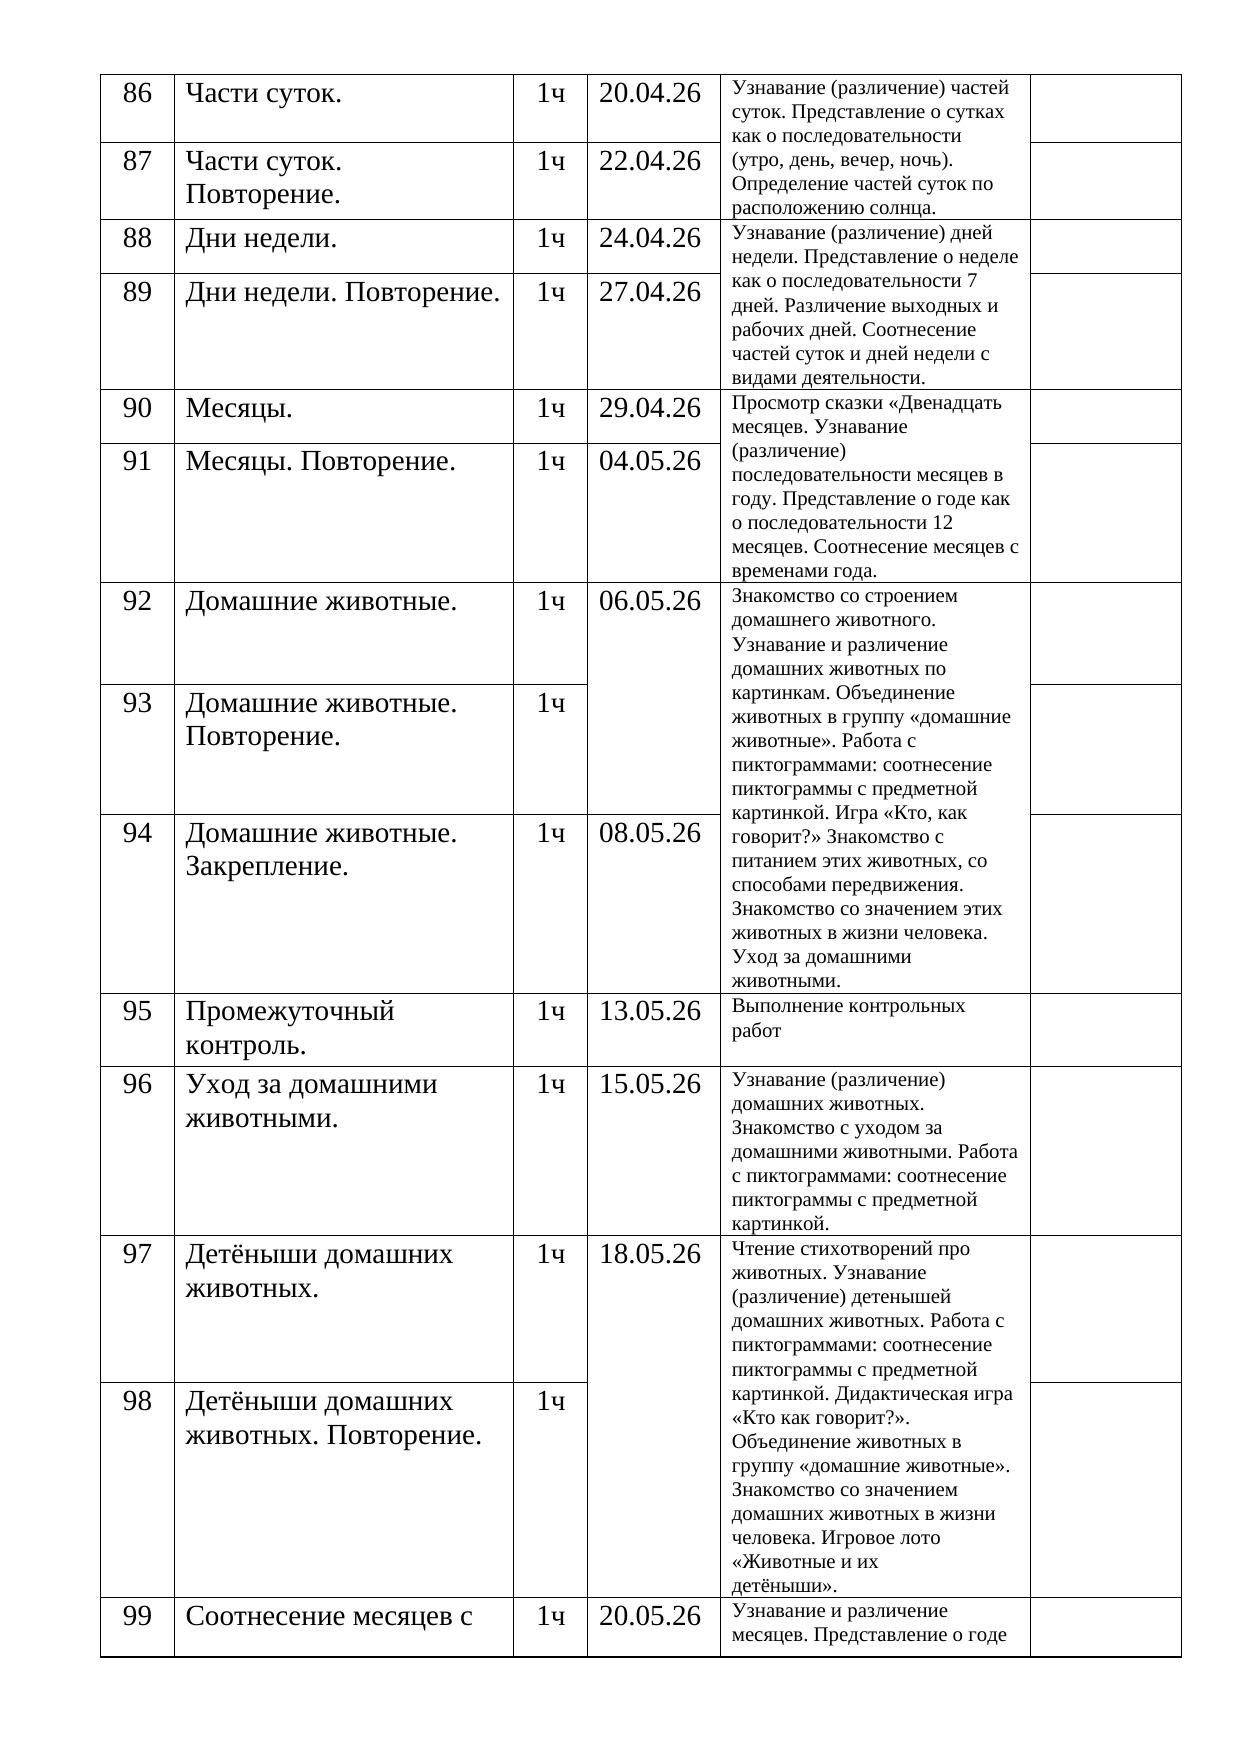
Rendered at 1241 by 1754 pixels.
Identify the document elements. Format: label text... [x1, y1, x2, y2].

table_cell 29.04.26 [588, 390, 720, 442]
table_cell [1031, 220, 1181, 273]
table_cell 1ч [514, 75, 587, 142]
table_cell 1ч [514, 390, 587, 442]
table_cell 97 [101, 1236, 174, 1382]
table_cell 98 [101, 1383, 174, 1597]
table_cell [175, 1598, 513, 1656]
table_cell [1031, 75, 1181, 142]
table_cell Месяцы. Повторение. [175, 444, 513, 582]
table_cell Домашние животные. [175, 583, 513, 684]
table_cell Части суток. Повторение. [175, 143, 513, 219]
table_cell 93 [101, 685, 174, 814]
table_cell Узнавание (различение) дней недели. Представление о неделе как о последовательности 7 дней. Различение выходных и рабочих дней. Соотнесение частей суток и дней недели с видами деятельности. [721, 220, 1030, 389]
table_cell 1ч [514, 1236, 587, 1382]
table_cell [1031, 1598, 1181, 1656]
table_cell 1ч [514, 685, 587, 814]
table_cell Дни недели. Повторение. [175, 274, 513, 389]
table_cell 95 [101, 994, 174, 1066]
table_cell 94 [101, 815, 174, 992]
table_cell [1031, 274, 1181, 389]
table_cell Детёныши домашних животных. Повторение. [175, 1383, 513, 1597]
table_cell Узнавание (различение) домашних животных. Знакомство с уходом за домашними животными. Работа с пиктограммами: соотнесение пиктограммы с предметной картинкой. [721, 1067, 1030, 1235]
table_cell 22.04.26 [588, 143, 720, 219]
table_cell 27.04.26 [588, 274, 720, 389]
table_cell [1031, 994, 1181, 1066]
table_cell 20.05.26 [588, 1598, 720, 1656]
table_cell 1ч [514, 1598, 587, 1656]
table_cell [1031, 390, 1181, 442]
table_cell Узнавание (различение) частей суток. Представление о сутках как о последовательности (утро, день, вечер, ночь). Определение частей суток по расположению солнца. [721, 75, 1030, 219]
table_cell 1ч [514, 583, 587, 684]
table_cell 99 [101, 1598, 174, 1656]
table_cell [1031, 143, 1181, 219]
table_cell 1ч [514, 994, 587, 1066]
table_cell 1ч [514, 444, 587, 582]
table_cell 96 [101, 1067, 174, 1235]
table_cell Уход за домашними животными. [175, 1067, 513, 1235]
table_cell Просмотр сказки «Двенадцать месяцев. Узнавание (различение) последовательности месяцев в году. Представление о годе как о последовательности 12 месяцев. Соотнесение месяцев с временами года. [721, 390, 1030, 582]
table_cell [1031, 1067, 1181, 1235]
table_cell Детёныши домашних животных. [175, 1236, 513, 1382]
table_cell Домашние животные. Повторение. [175, 685, 513, 814]
table_cell 20.04.26 [588, 75, 720, 142]
table_cell Знакомство со строением домашнего животного. Узнавание и различение домашних животных по картинкам. Объединение животных в группу «домашние животные». Работа с пиктограммами: соотнесение пиктограммы с предметной картинкой. Игра «Кто, как говорит?» Знакомство с питанием этих животных, со способами передвижения. Знакомство со значением этих животных в жизни человека. Уход за домашними животными. [721, 583, 1030, 992]
table_cell 1ч [514, 220, 587, 273]
table_cell Промежуточный контроль. [175, 994, 513, 1066]
table_cell 18.05.26 [588, 1236, 720, 1597]
table_cell 06.05.26 [588, 583, 720, 814]
table_cell [1031, 1236, 1181, 1382]
table_cell 24.04.26 [588, 220, 720, 273]
table_cell 89 [101, 274, 174, 389]
table_cell 88 [101, 220, 174, 273]
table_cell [721, 1598, 1030, 1656]
table_cell Чтение стихотворений про животных. Узнавание (различение) детенышей домашних животных. Работа с пиктограммами: соотнесение пиктограммы с предметной картинкой. Дидактическая игра «Кто как говорит?». Объединение животных в группу «домашние животные». Знакомство со значением домашних животных в жизни человека. Игровое лото «Животные и их детёныши». [721, 1236, 1030, 1597]
table_cell 1ч [514, 143, 587, 219]
table_cell [1031, 583, 1181, 684]
table_cell 91 [101, 444, 174, 582]
table_cell 1ч [514, 274, 587, 389]
table_cell 1ч [514, 815, 587, 992]
table_cell [1031, 444, 1181, 582]
table_cell Месяцы. [175, 390, 513, 442]
table_cell Дни недели. [175, 220, 513, 273]
table_cell Части суток. [175, 75, 513, 142]
table_cell 87 [101, 143, 174, 219]
table_cell Выполнение контрольных работ [721, 994, 1030, 1066]
table_cell [1031, 1383, 1181, 1597]
table_cell 04.05.26 [588, 444, 720, 582]
table_cell [1031, 685, 1181, 814]
table_cell 08.05.26 [588, 815, 720, 992]
table_cell 1ч [514, 1383, 587, 1597]
table_cell 86 [101, 75, 174, 142]
table_cell Домашние животные. Закрепление. [175, 815, 513, 992]
table_cell 15.05.26 [588, 1067, 720, 1235]
table_cell [1031, 815, 1181, 992]
table_cell 90 [101, 390, 174, 442]
table_cell 1ч [514, 1067, 587, 1235]
table_cell 92 [101, 583, 174, 684]
table_cell 13.05.26 [588, 994, 720, 1066]
